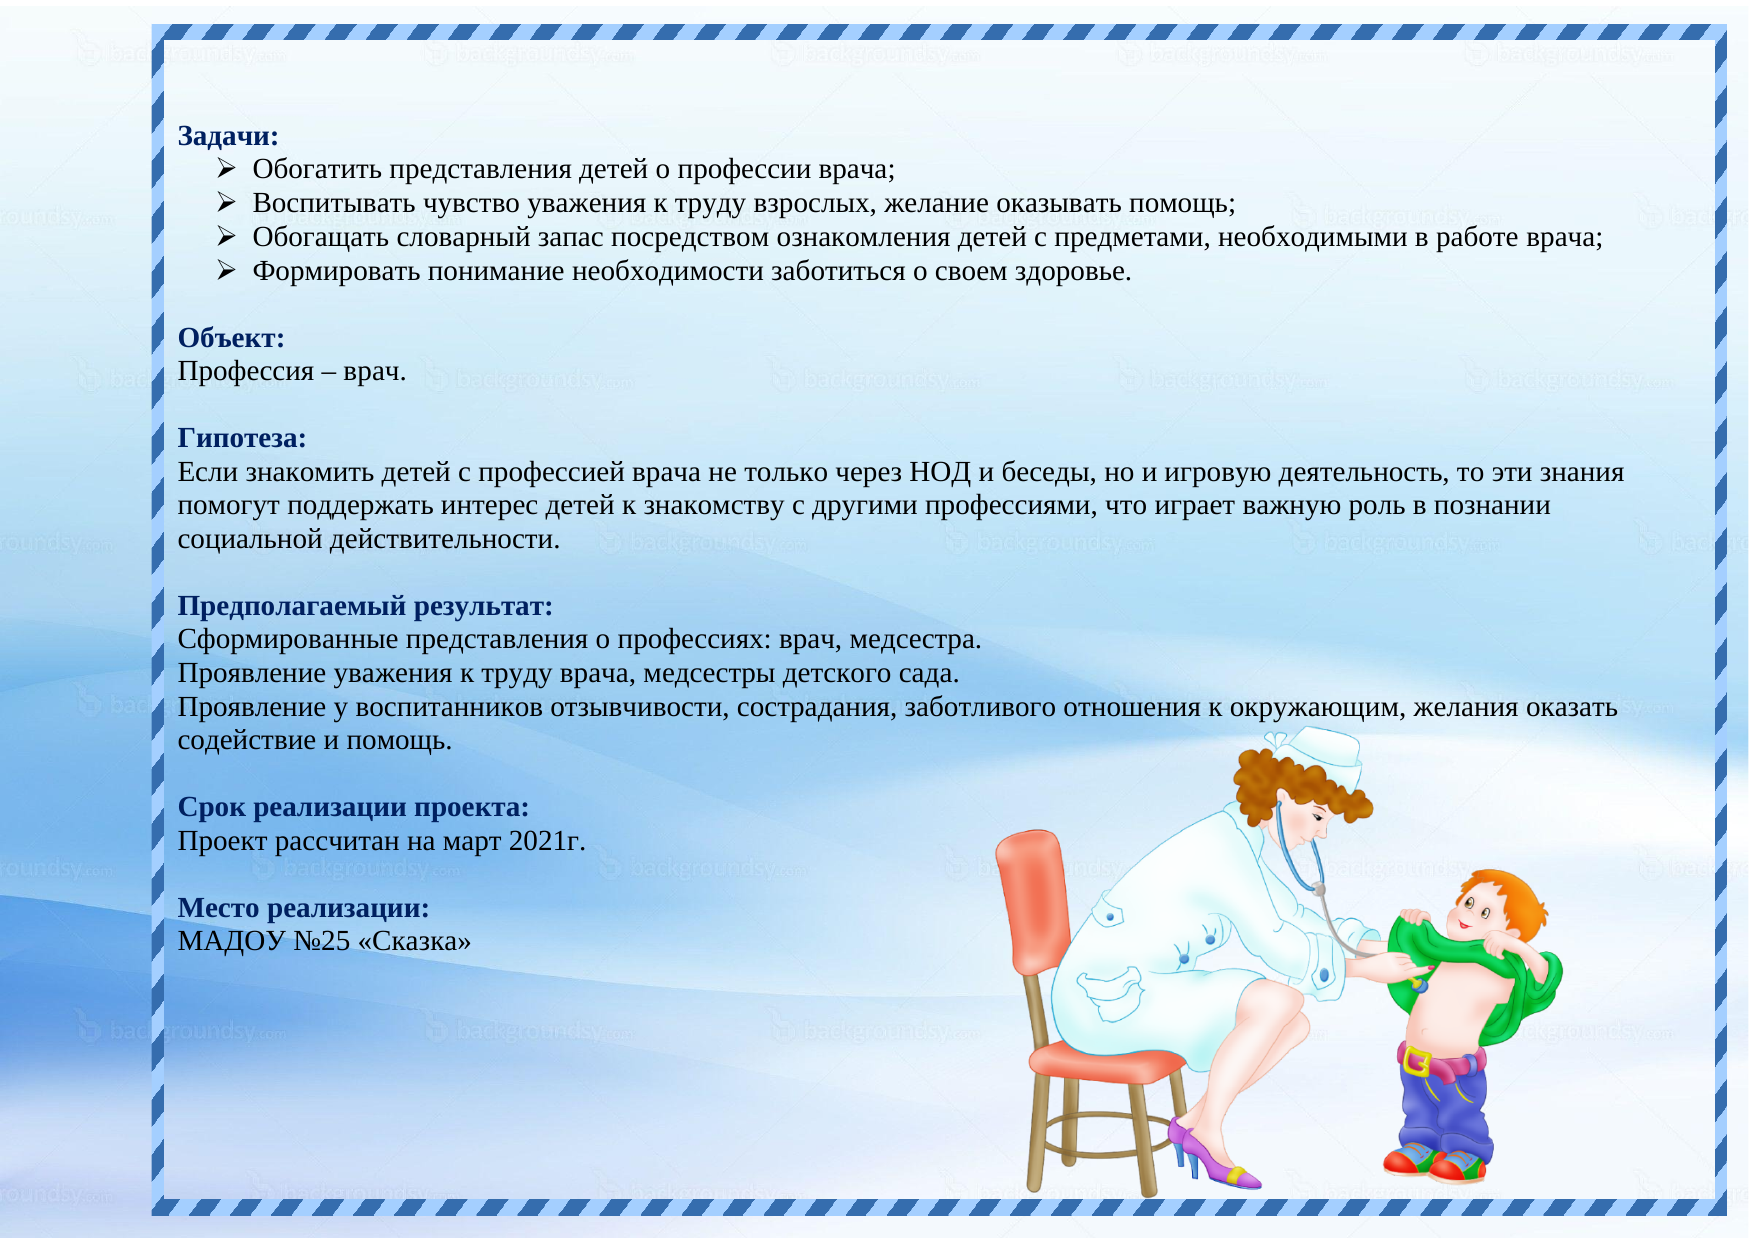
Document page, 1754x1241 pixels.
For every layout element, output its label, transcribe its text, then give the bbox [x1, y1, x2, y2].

picture [0, 6, 1749, 1238]
text Проект рассчитан на март 2021г. [177, 823, 937, 856]
text Объект: [177, 320, 1665, 353]
list Обогатить представления детей о профессии врача; [215, 152, 1665, 185]
text Сформированные представления о профессиях: врач, медсестра. [177, 622, 1665, 655]
text Срок реализации проекта: [177, 789, 937, 823]
text Профессия – врач. [177, 353, 1665, 387]
text МАДОУ №25 «Сказка» [177, 923, 937, 957]
text Если знакомить детей с профессией врача не только через НОД и беседы, но и игровую деятельность, то эти знания помогут поддержать интерес детей к знакомству с другими профессиями, что играет важную роль в познании социальной действительности. [177, 454, 1665, 554]
list Обогащать словарный запас посредством ознакомления детей с предметами, необходимыми в работе врача; [215, 219, 1665, 253]
list Формировать понимание необходимости заботиться о своем здоровье. [215, 253, 1665, 286]
text Предполагаемый результат: [177, 588, 1665, 622]
list Воспитывать чувство уважения к труду взрослых, желание оказывать помощь; [215, 185, 1665, 219]
text Задачи: [177, 118, 1665, 152]
text Проявление у воспитанников отзывчивости, сострадания, заботливого отношения к окружающим, желания оказать содействие и помощь. [177, 689, 937, 756]
text Место реализации: [177, 890, 937, 923]
text Гипотеза: [177, 420, 1665, 454]
text Проявление уважения к труду врача, медсестры детского сада. [177, 655, 1665, 689]
